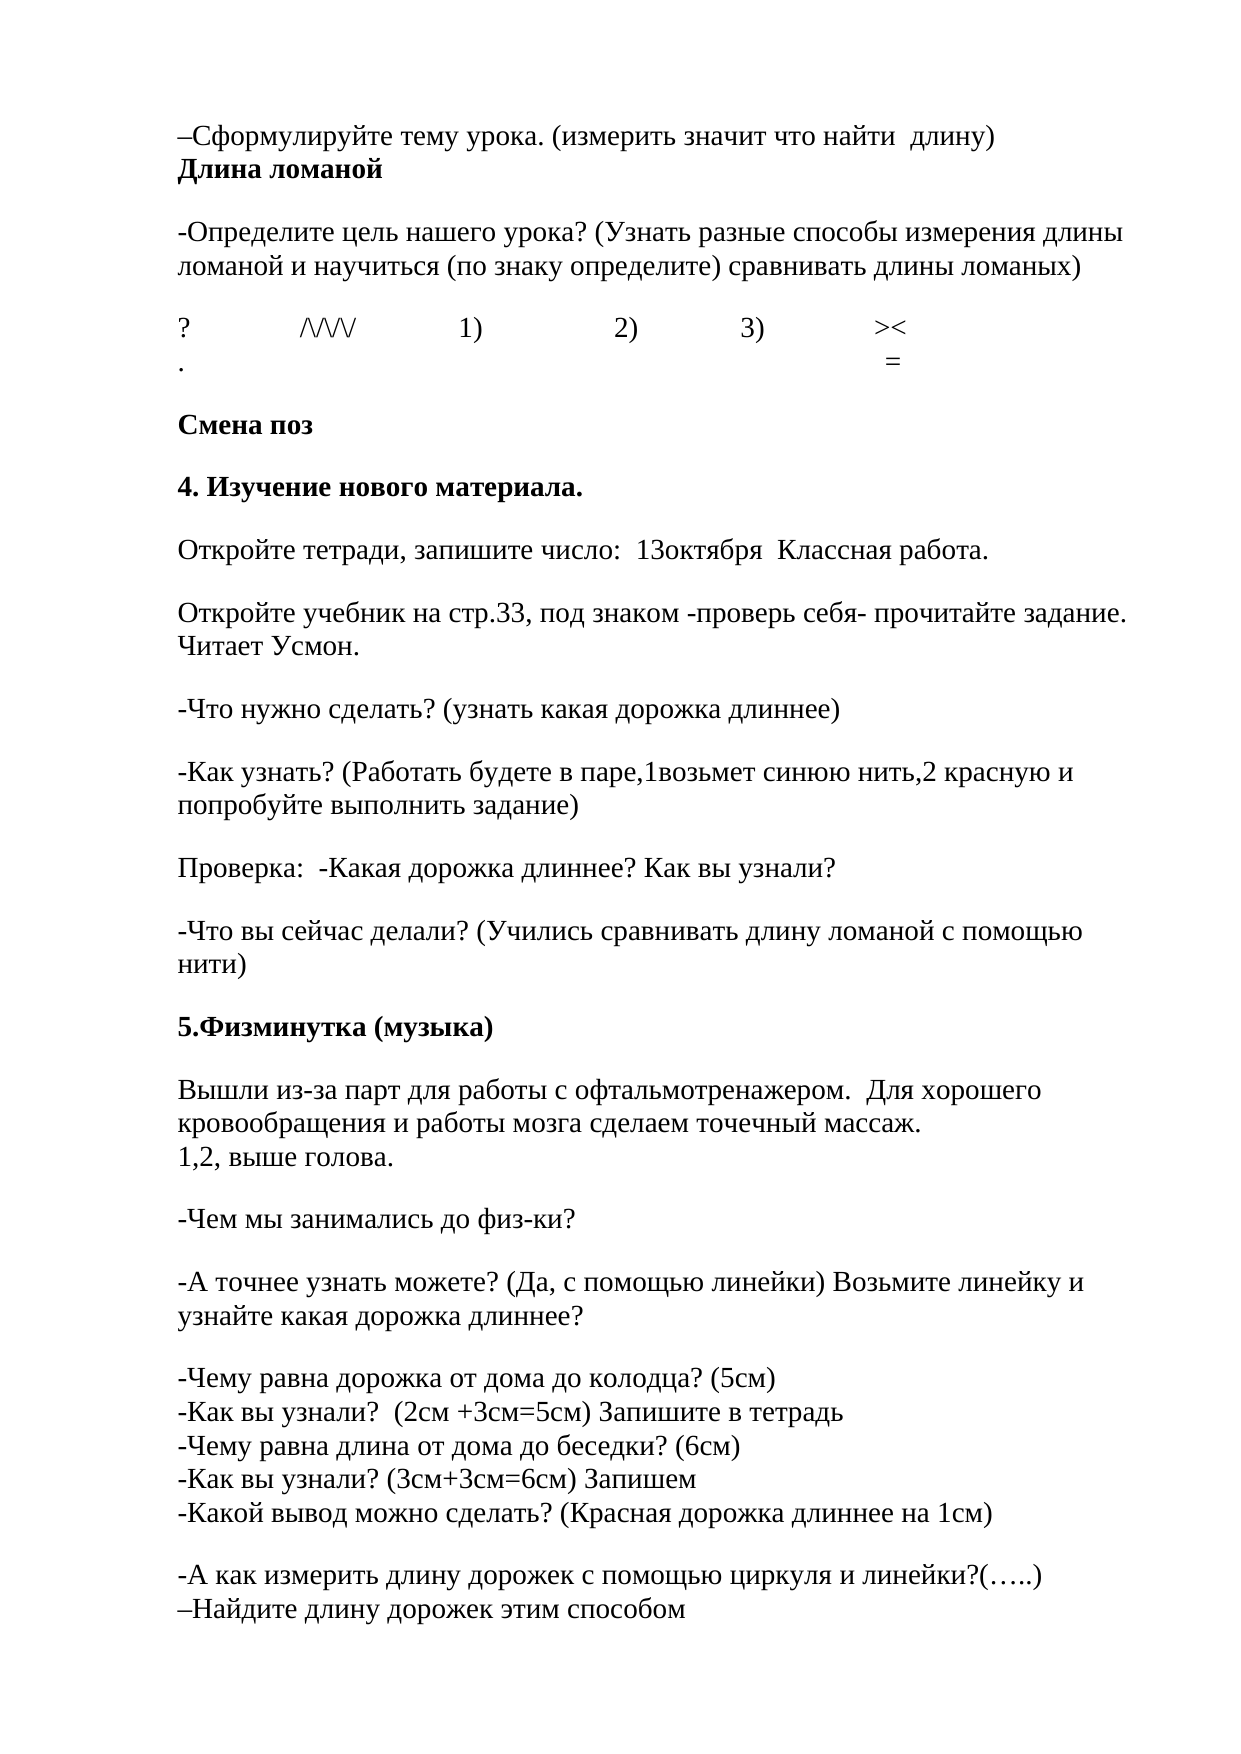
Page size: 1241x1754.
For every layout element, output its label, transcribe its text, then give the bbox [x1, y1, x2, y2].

text Вышли из-за парт для работы с офтальмотренажером. Для хорошего кровообращения и работы мозга сделаем точечный массаж. 1,2, выше голова. [177, 1072, 1152, 1172]
text -Определите цель нашего урока? (Узнать разные способы измерения длины ломаной и научиться (по знаку определите) сравнивать длины ломаных) [177, 214, 1152, 281]
text -Чем мы занимались до физ-ки? [177, 1202, 1152, 1235]
text -Чему равна дорожка от дома до колодца? (5см) -Как вы узнали? (2см +3см=5см) Запишите в тетрадь -Чему равна длина от дома до беседки? (6см) -Как вы узнали? (3см+3см=6см) Запишем -Какой вывод можно сделать? (Красная дорожка длиннее на 1см) [177, 1361, 1152, 1528]
text Смена поз [177, 407, 1152, 440]
text ? /\/\/\/ 1) 2) 3) >< . = [177, 311, 1152, 378]
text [177, 118, 1152, 185]
text Проверка: -Какая дорожка длиннее? Как вы узнали? [177, 850, 1152, 884]
text -Что нужно сделать? (узнать какая дорожка длиннее) [177, 691, 1152, 725]
text 4. Изучение нового материала. [177, 469, 1152, 503]
text -Как узнать? (Работать будете в паре,1возьмет синюю нить,2 красную и попробуйте выполнить задание) [177, 754, 1152, 821]
text 5.Физминутка (музыка) [177, 1009, 1152, 1043]
text Откройте учебник на стр.33, под знаком -проверь себя- прочитайте задание. Читает Усмон. [177, 595, 1152, 662]
text -А точнее узнать можете? (Да, с помощью линейки) Возьмите линейку и узнайте какая дорожка длиннее? [177, 1264, 1152, 1331]
text -Что вы сейчас делали? (Учились сравнивать длину ломаной с помощью нити) [177, 913, 1152, 980]
text Откройте тетради, запишите число: 13октября Классная работа. [177, 532, 1152, 566]
text -А как измерить длину дорожек с помощью циркуля и линейки?(…..) –Найдите длину дорожек этим способом [177, 1557, 1152, 1624]
